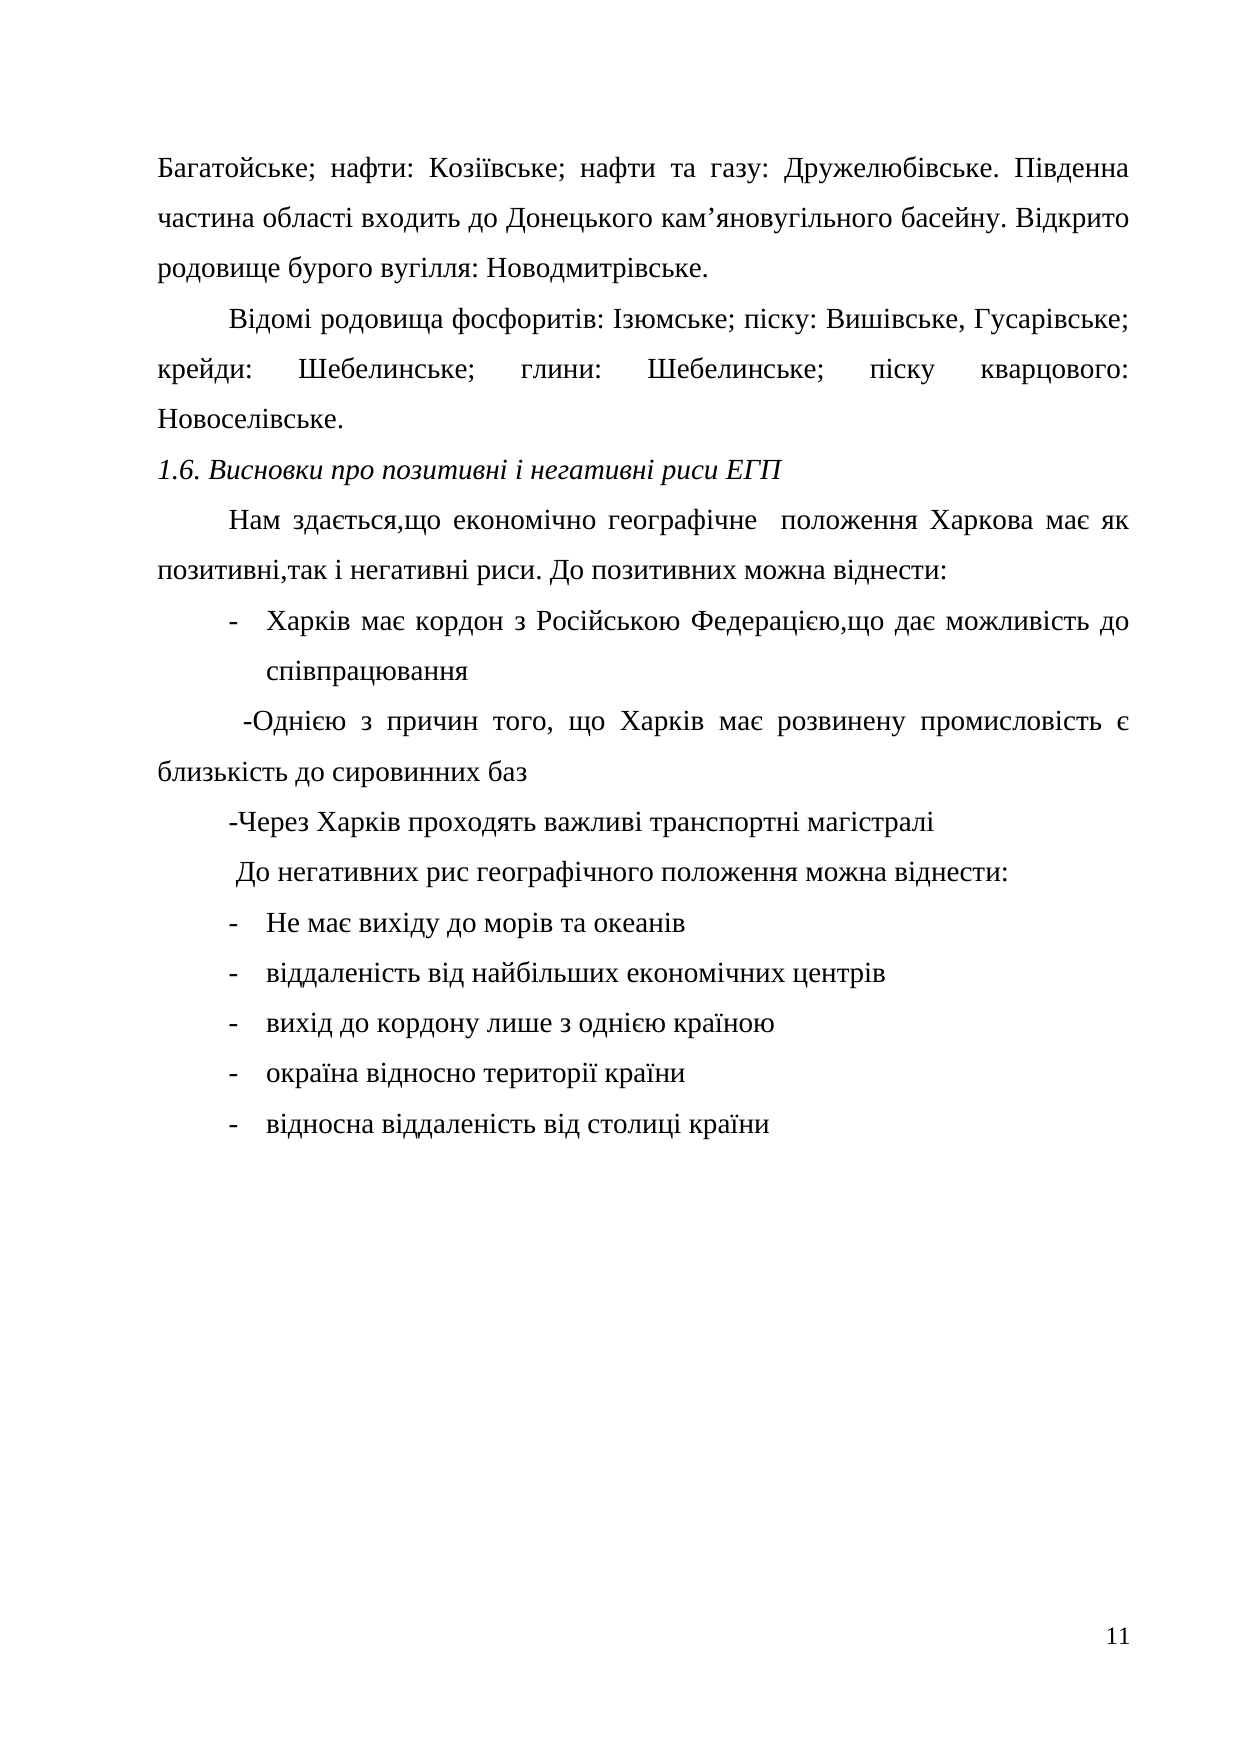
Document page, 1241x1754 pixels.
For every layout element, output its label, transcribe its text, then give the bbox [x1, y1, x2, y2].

list віддаленість від найбільших економічних центрів [228, 955, 1130, 988]
list Харків має кордон з Російською Федерацією,що дає можливість до співпрацювання [228, 603, 1130, 687]
list Не має вихіду до морів та океанів [228, 905, 1130, 938]
list окраїна відносно території країни [228, 1056, 1130, 1089]
text 1.6. Висновки про позитивні і негативні риси ЕГП [157, 452, 1130, 485]
text -Через Харків проходять важливі транспортні магістралі [157, 804, 1130, 838]
list відносна віддаленість від столиці країни [228, 1106, 1130, 1139]
text Нам здається,що економічно географічне положення Харкова має як позитивні,так і негативні риси. До позитивних можна віднести: [157, 502, 1130, 586]
text До негативних рис географічного положення можна віднести: [157, 854, 1130, 888]
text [157, 150, 1130, 284]
text -Однією з причин того, що Харків має розвинену промисловість є близькість до сировинних баз [157, 703, 1130, 787]
text Відомі родовища фосфоритів: Ізюмське; піску: Вишівське, Гусарівське; крейди: Шебелинське; глини: Шебелинське; піску кварцового: Новоселівське. [157, 301, 1130, 435]
list вихід до кордону лише з однією країною [228, 1005, 1130, 1039]
